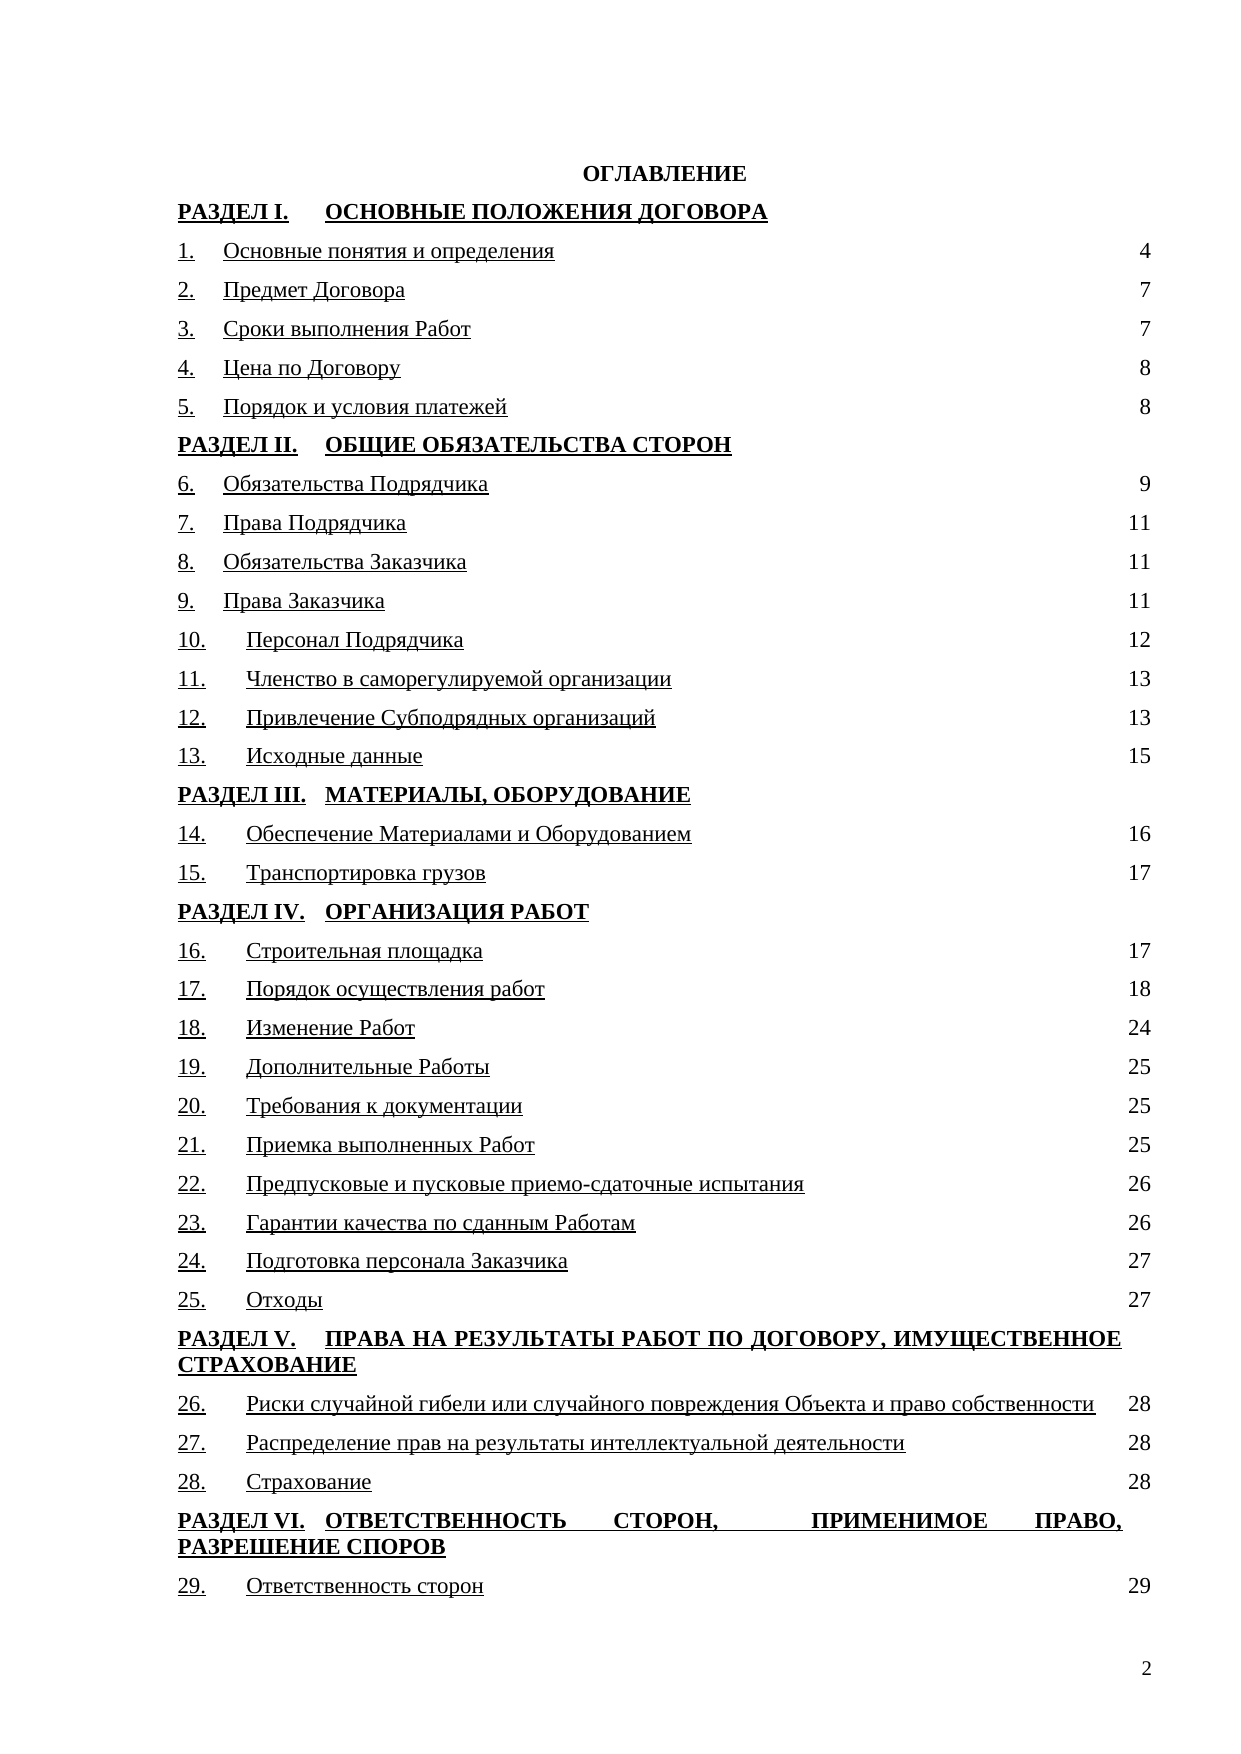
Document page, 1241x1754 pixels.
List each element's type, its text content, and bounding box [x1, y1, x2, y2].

text 24. Подготовка персонала Заказчика 27 [177, 1247, 1152, 1274]
text 11. Членство в саморегулируемой организации 13 [177, 665, 1152, 691]
text 10. Персонал Подрядчика 12 [177, 626, 1152, 652]
text 19. Дополнительные Работы 25 [177, 1053, 1152, 1079]
text РАЗДЕЛ III. МАТЕРИАЛЫ, ОБОРУДОВАНИЕ 16 [177, 781, 1122, 808]
text 26. Риски случайной гибели или случайного повреждения Объекта и право собственности 28 [177, 1390, 1152, 1417]
text 13. Исходные данные 15 [177, 742, 1152, 769]
text 6. Обязательства Подрядчика 9 [177, 470, 1152, 497]
text РАЗДЕЛ V. ПРАВА НА РЕЗУЛЬТАТЫ РАБОТ ПО ДОГОВОРУ, ИМУЩЕСТВЕННОЕ СТРАХОВАНИЕ 28 [177, 1325, 1122, 1378]
text 12. Привлечение Субподрядных организаций 13 [177, 703, 1152, 730]
text 14. Обеспечение Материалами и Оборудованием 16 [177, 820, 1152, 846]
text 21. Приемка выполненных Работ 25 [177, 1131, 1152, 1157]
text 9. Права Заказчика 11 [177, 587, 1152, 613]
text 1. Основные понятия и определения 4 [177, 237, 1152, 264]
text 20. Требования к документации 25 [177, 1092, 1152, 1118]
text 27. Распределение прав на результаты интеллектуальной деятельности 28 [177, 1429, 1152, 1456]
text 25. Отходы 27 [177, 1286, 1152, 1313]
text 15. Транспортировка грузов 17 [177, 859, 1152, 885]
text 23. Гарантии качества по сданным Работам 26 [177, 1209, 1152, 1235]
text 22. Предпусковые и пусковые приемо-сдаточные испытания 26 [177, 1170, 1152, 1196]
text 3. Сроки выполнения Работ 7 [177, 315, 1152, 341]
text 18. Изменение Работ 24 [177, 1014, 1152, 1041]
text РАЗДЕЛ VI. ОТВЕТСТВЕННОСТЬ СТОРОН, ПРИМЕНИМОЕ ПРАВО, РАЗРЕШЕНИЕ СПОРОВ 2 [177, 1507, 1122, 1560]
text 7. Права Подрядчика 11 [177, 509, 1152, 536]
text 4. Цена по Договору 8 [177, 354, 1152, 380]
text 5. Порядок и условия платежей 8 [177, 393, 1152, 419]
text ОГЛАВЛЕНИЕ [177, 159, 1152, 186]
text 8. Обязательства Заказчика 11 [177, 548, 1152, 574]
text 16. Строительная площадка 17 [177, 937, 1152, 963]
text РАЗДЕЛ I. ОСНОВНЫЕ ПОЛОЖЕНИЯ ДОГОВОРА 4 [177, 198, 1122, 225]
text РАЗДЕЛ II. ОБЩИЕ ОБЯЗАТЕЛЬСТВА СТОРОН 9 [177, 432, 1122, 458]
text 29. Ответственность сторон 29 [177, 1572, 1152, 1598]
text 17. Порядок осуществления работ 18 [177, 976, 1152, 1002]
text 2. Предмет Договора 7 [177, 276, 1152, 302]
text РАЗДЕЛ IV. ОРГАНИЗАЦИЯ РАБОТ 17 [177, 898, 1122, 924]
text 28. Страхование 28 [177, 1468, 1152, 1494]
